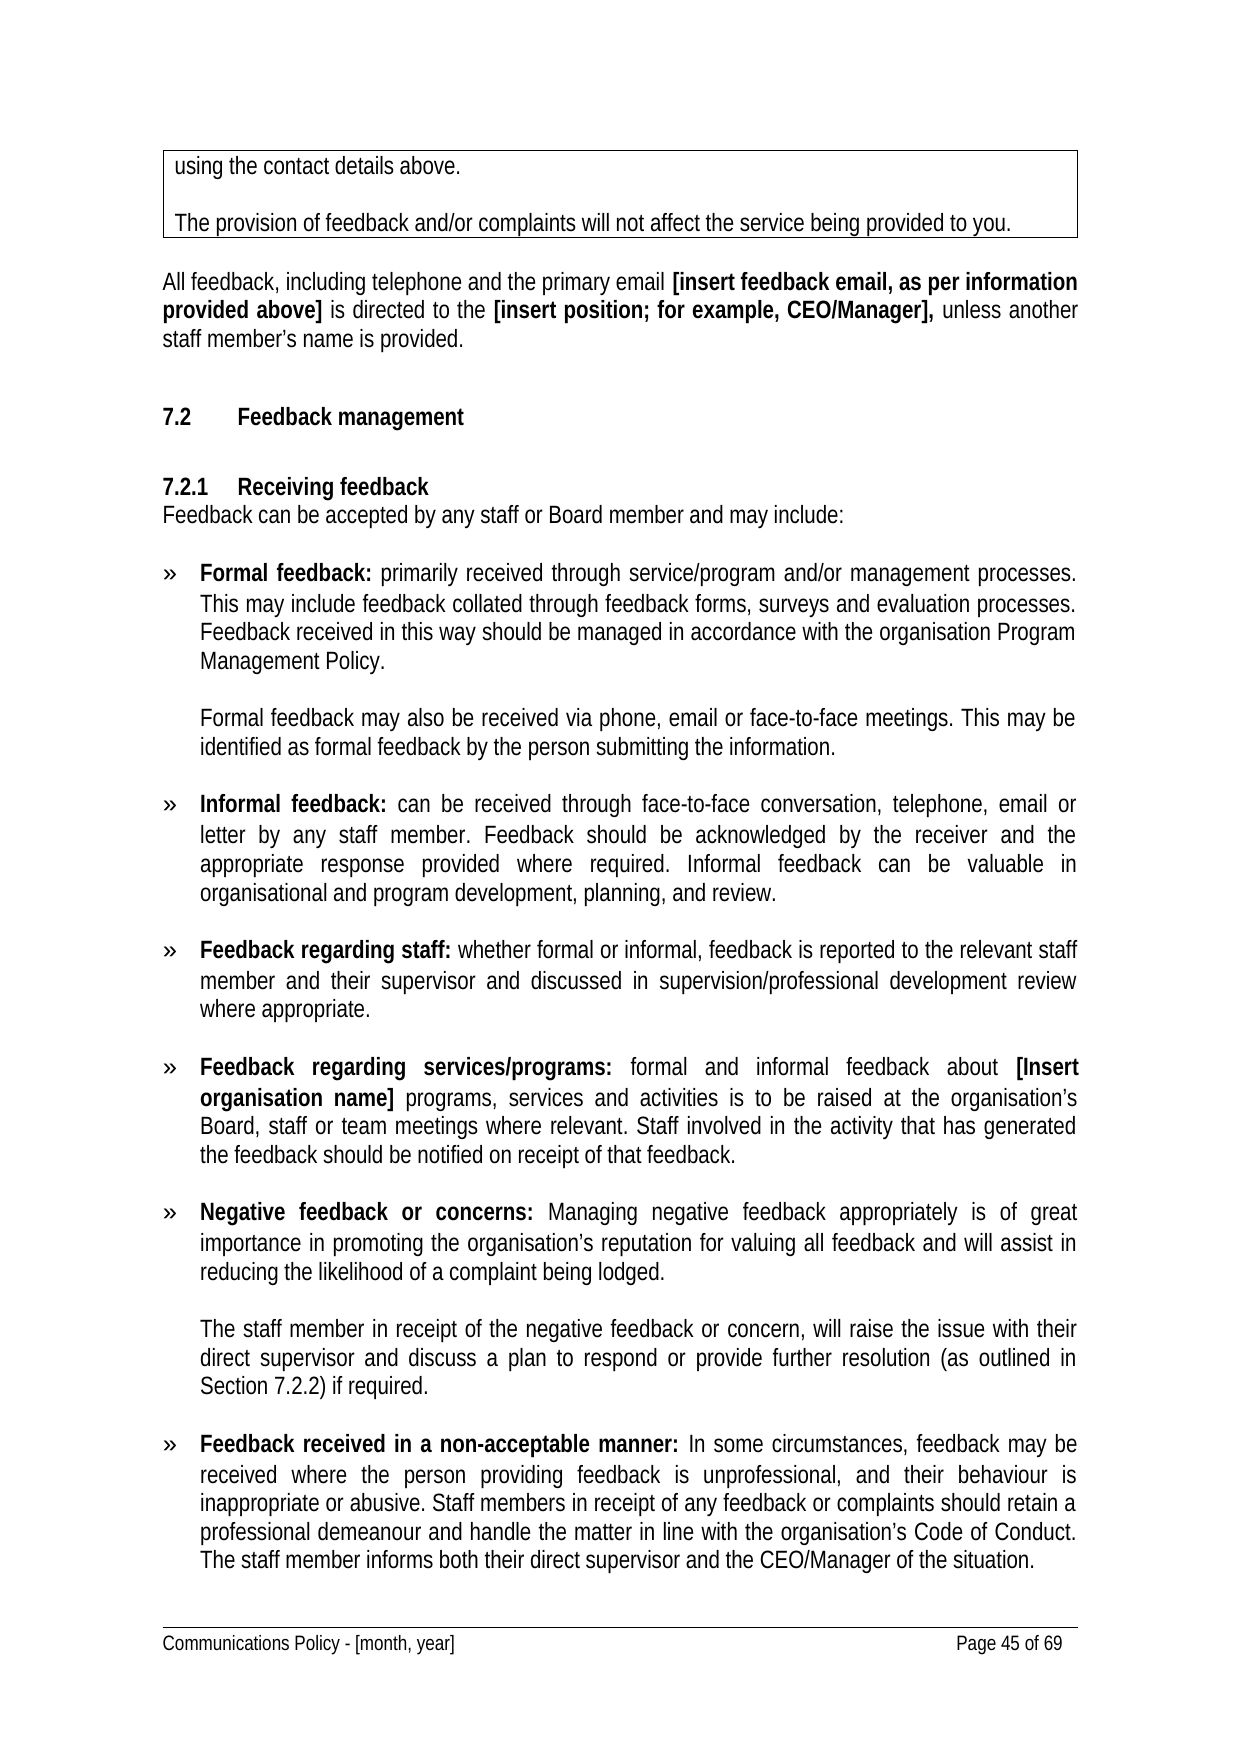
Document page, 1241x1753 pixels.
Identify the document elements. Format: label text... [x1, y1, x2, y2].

text All feedback, including telephone and the primary email [insert feedback email, as per information provided above] is directed to the [insert position; for example, CEO/Manager], unless another staff member’s name is provided. [162, 267, 1078, 353]
list Feedback received in a non-acceptable manner: In some circumstances, feedback may be received where the person providing feedback is unprofessional, and their behaviour is inappropriate or abusive. Staff members in receipt of any feedback or complaints should retain a professional demeanour and handle the matter in line with the organisation’s Code of Conduct. The staff member informs both their direct supervisor and the CEO/Manager of the situation. [162, 1429, 1078, 1574]
list Feedback regarding services/programs: formal and informal feedback about [Insert organisation name] programs, services and activities is to be raised at the organisation’s Board, staff or team meetings where relevant. Staff involved in the activity that has generated the feedback should be notified on receipt of that feedback. [162, 1052, 1078, 1168]
subtitle 7.2 Feedback management [162, 402, 1078, 431]
list The staff member in receipt of the negative feedback or concern, will raise the issue with their direct supervisor and discuss a plan to respond or provide further resolution (as outlined in Section 7.2.2) if required. [200, 1314, 1078, 1400]
list Formal feedback: primarily received through service/program and/or management processes. This may include feedback collated through feedback forms, surveys and evaluation processes. Feedback received in this way should be managed in accordance with the organisation Program Management Policy. [162, 558, 1078, 675]
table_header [164, 151, 1077, 237]
subtitle 7.2.1 Receiving feedback [162, 472, 1078, 501]
list Formal feedback may also be received via phone, email or face-to-face meetings. This may be identified as formal feedback by the person submitting the information. [200, 703, 1078, 761]
list Negative feedback or concerns: Managing negative feedback appropriately is of great importance in promoting the organisation’s reputation for valuing all feedback and will assist in reducing the likelihood of a complaint being lodged. [162, 1197, 1078, 1285]
list Informal feedback: can be received through face-to-face conversation, telephone, email or letter by any staff member. Feedback should be acknowledged by the receiver and the appropriate response provided where required. Informal feedback can be valuable in organisational and program development, planning, and review. [162, 789, 1078, 906]
list Feedback regarding staff: whether formal or informal, feedback is reported to the relevant staff member and their supervisor and discussed in supervision/professional development review where appropriate. [162, 935, 1078, 1023]
text Feedback can be accepted by any staff or Board member and may include: [162, 501, 1078, 529]
